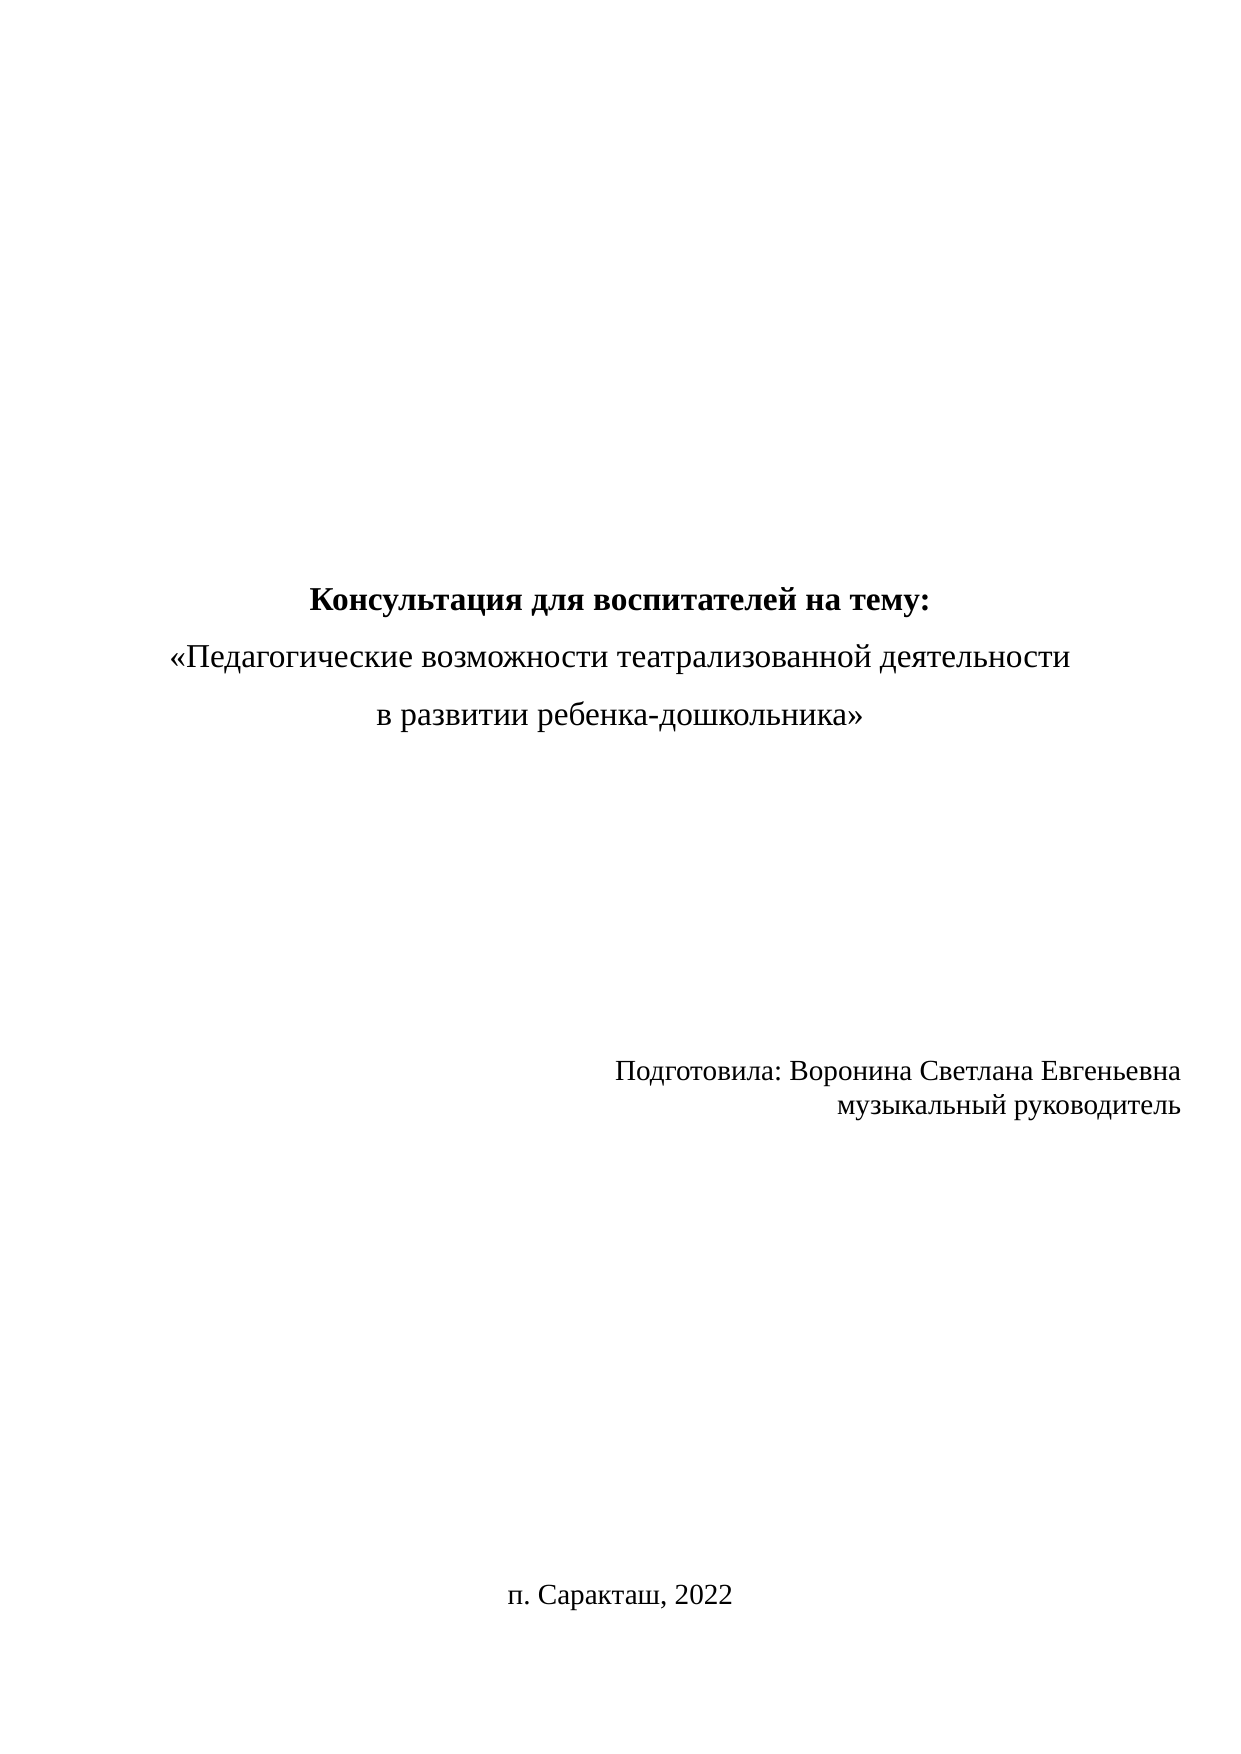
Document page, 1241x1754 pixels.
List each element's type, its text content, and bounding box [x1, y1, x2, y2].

text в развитии ребенка-дошкольника» [59, 694, 1181, 732]
text «Педагогические возможности театрализованной деятельности [59, 636, 1181, 675]
text Консультация для воспитателей на тему: [59, 579, 1181, 617]
text п. Саракташ, 2022 [59, 1577, 1181, 1611]
text музыкальный руководитель [59, 1087, 1181, 1120]
text Подготовила: Воронина Светлана Евгеньевна [59, 1053, 1181, 1087]
